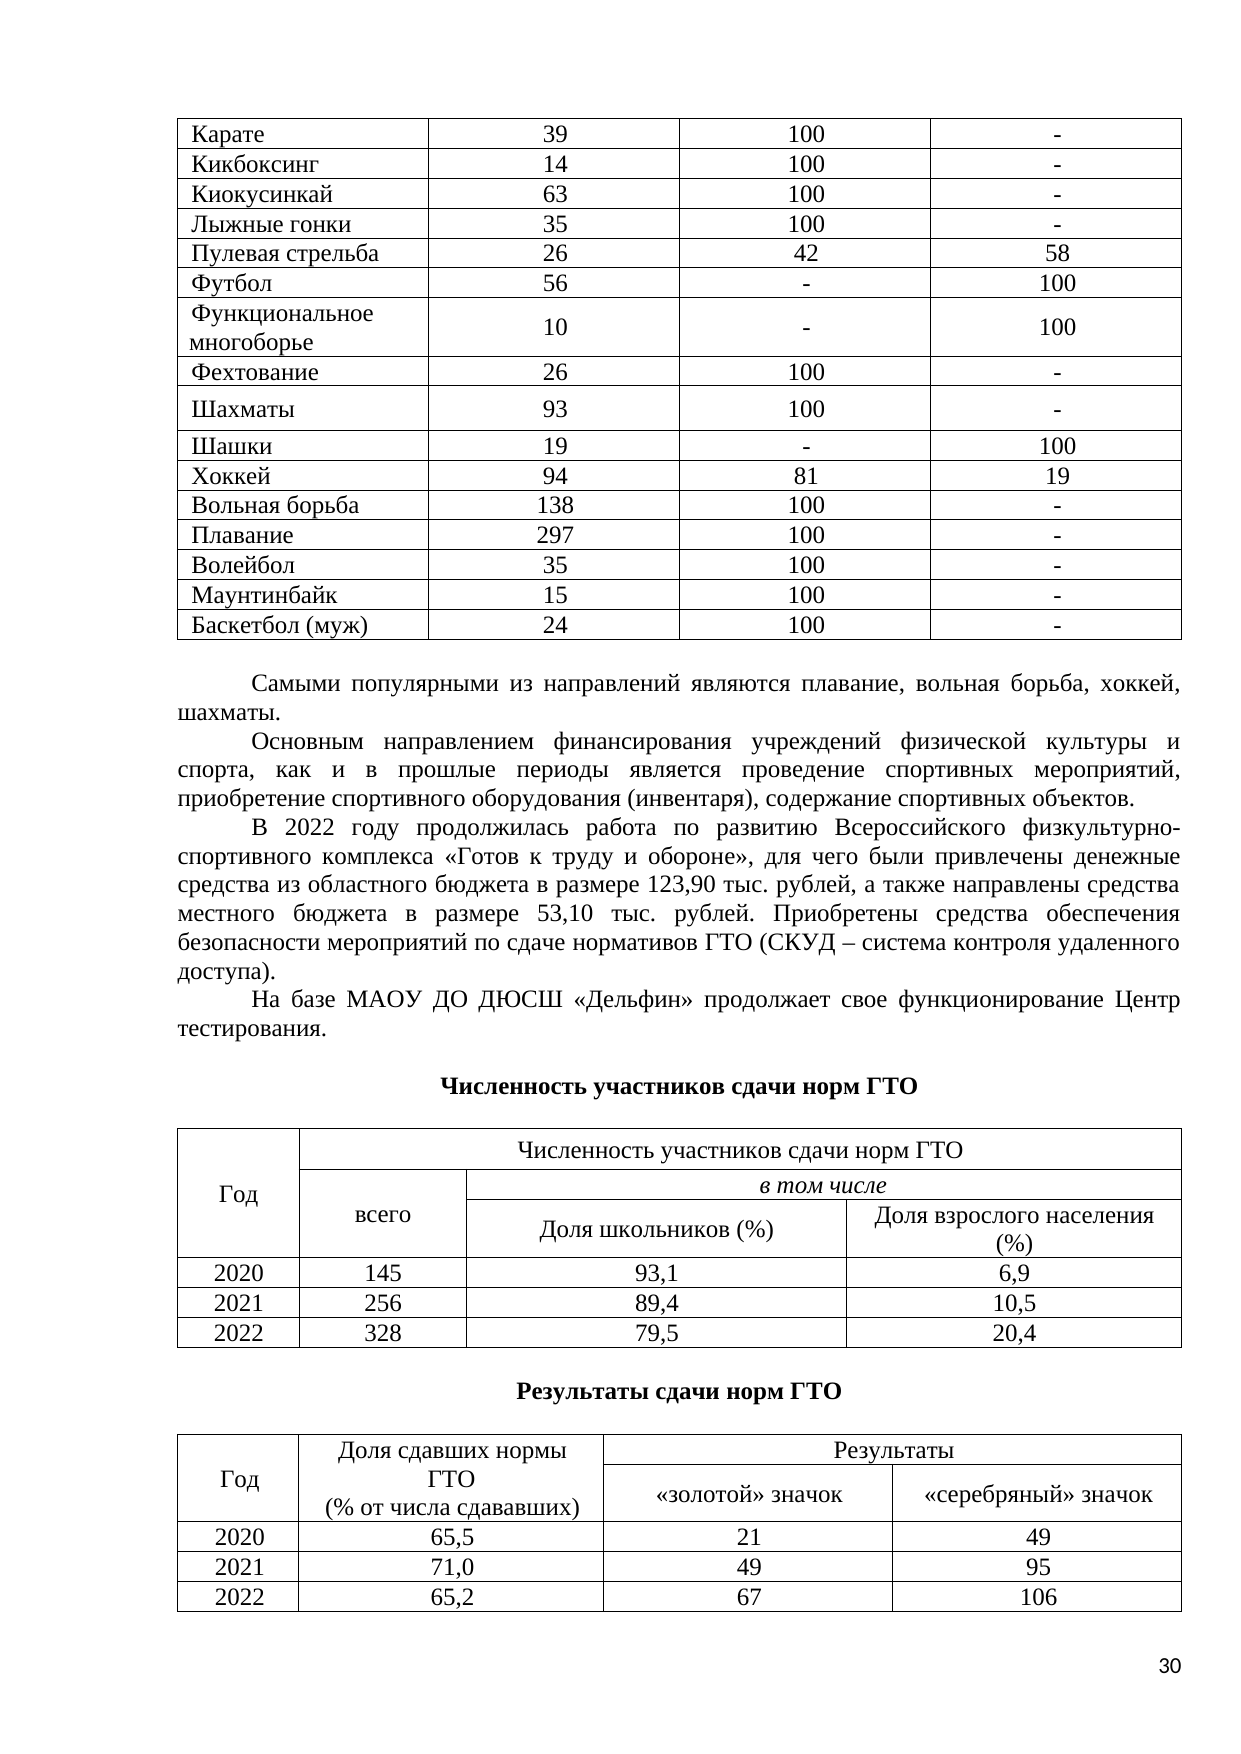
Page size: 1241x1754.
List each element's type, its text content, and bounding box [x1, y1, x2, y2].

table_cell 20,4 [847, 1318, 1181, 1347]
table_cell 256 [300, 1288, 466, 1317]
table_cell Шахматы [178, 386, 428, 430]
table_cell 100 [680, 149, 930, 178]
table_cell - [931, 179, 1181, 208]
table_cell - [680, 431, 930, 460]
table_cell 2021 [178, 1288, 299, 1317]
table_cell - [680, 298, 930, 356]
table_cell 2020 [178, 1522, 298, 1551]
table_cell 65,5 [299, 1522, 603, 1551]
table_cell 100 [931, 298, 1181, 356]
table_cell 100 [680, 580, 930, 609]
table_cell Лыжные гонки [178, 209, 428, 237]
table_cell 42 [680, 239, 930, 267]
table_cell 10,5 [847, 1288, 1181, 1317]
table_cell - [931, 209, 1181, 237]
table_cell 79,5 [467, 1318, 846, 1347]
table_cell Хоккей [178, 461, 428, 489]
table_cell Маунтинбайк [178, 580, 428, 609]
table_cell 100 [680, 119, 930, 148]
text В 2022 году продолжилась работа по развитию Всероссийского физкультурно-спортивного комплекса «Готов к труду и обороне», для чего были привлечены денежные средства из областного бюджета в размере 123,90 тыс. рублей, а также направлены средства местного бюджета в размере 53,10 тыс. рублей. Приобретены средства обеспечения безопасности мероприятий по сдаче нормативов ГТО (СКУД – система контроля удаленного доступа). [177, 812, 1181, 984]
table_cell 35 [429, 550, 679, 579]
table_cell 100 [680, 550, 930, 579]
table_cell 14 [429, 149, 679, 178]
table_cell 65,2 [299, 1582, 603, 1611]
table_cell 100 [680, 209, 930, 237]
table_cell 19 [931, 461, 1181, 489]
table_cell 10 [429, 298, 679, 356]
table_cell 21 [604, 1522, 892, 1551]
table_cell 100 [931, 431, 1181, 460]
table_cell 100 [680, 520, 930, 549]
table_cell 93,1 [467, 1258, 846, 1287]
table_cell - [931, 149, 1181, 178]
table_cell Пулевая стрельба [178, 239, 428, 267]
table_cell 100 [680, 491, 930, 519]
table_cell - [931, 520, 1181, 549]
table_cell 106 [893, 1582, 1181, 1611]
table_cell Фехтование [178, 357, 428, 385]
table_cell «серебряный» значок [893, 1465, 1181, 1521]
table_cell 26 [429, 239, 679, 267]
table_cell 2020 [178, 1258, 299, 1287]
table_cell 19 [429, 431, 679, 460]
table_cell 26 [429, 357, 679, 385]
table_header Год [178, 1129, 299, 1257]
table_cell 100 [680, 610, 930, 638]
table_cell 100 [931, 268, 1181, 297]
table_cell 56 [429, 268, 679, 297]
table_cell всего [300, 1170, 466, 1257]
table_cell Баскетбол (муж) [178, 610, 428, 638]
text На базе МАОУ ДО ДЮСШ «Дельфин» продолжает свое функционирование Центр тестирования. [177, 984, 1181, 1042]
table_cell 100 [680, 357, 930, 385]
table_cell Доля школьников (%) [467, 1200, 846, 1257]
table_cell Футбол [178, 268, 428, 297]
table_cell 93 [429, 386, 679, 430]
table_cell 145 [300, 1258, 466, 1287]
table_cell 63 [429, 179, 679, 208]
table_cell Плавание [178, 520, 428, 549]
table_header Год [178, 1435, 298, 1521]
table_cell 81 [680, 461, 930, 489]
table_cell Киокусинкай [178, 179, 428, 208]
table_cell 35 [429, 209, 679, 237]
table_header Доля сдавших нормы ГТО (% от числа сдававших) [299, 1435, 603, 1521]
table_cell 15 [429, 580, 679, 609]
text Результаты сдачи норм ГТО [177, 1376, 1181, 1405]
text Самыми популярными из направлений являются плавание, вольная борьба, хоккей, шахматы. [177, 668, 1181, 726]
table_header Результаты [604, 1435, 1181, 1464]
table_cell - [931, 119, 1181, 148]
table_cell 100 [680, 179, 930, 208]
table_cell 2022 [178, 1318, 299, 1347]
text Численность участников сдачи норм ГТО [177, 1071, 1181, 1099]
table_cell 95 [893, 1552, 1181, 1581]
table_cell Доля взрослого населения (%) [847, 1200, 1181, 1257]
table_cell 67 [604, 1582, 892, 1611]
table_cell 2021 [178, 1552, 298, 1581]
table_cell 58 [931, 239, 1181, 267]
table_cell 94 [429, 461, 679, 489]
table_cell Функциональное многоборье [178, 298, 428, 356]
table_cell - [931, 550, 1181, 579]
table_cell 39 [429, 119, 679, 148]
table_cell 138 [429, 491, 679, 519]
table_cell «золотой» значок [604, 1465, 892, 1521]
table_cell Кикбоксинг [178, 149, 428, 178]
table_cell - [931, 610, 1181, 638]
table_cell 6,9 [847, 1258, 1181, 1287]
table_cell 100 [680, 386, 930, 430]
table_cell - [931, 580, 1181, 609]
table_cell 49 [604, 1552, 892, 1581]
table_cell 89,4 [467, 1288, 846, 1317]
table_cell 49 [893, 1522, 1181, 1551]
table_cell Шашки [178, 431, 428, 460]
table_cell - [931, 386, 1181, 430]
table_cell 24 [429, 610, 679, 638]
table_cell 71,0 [299, 1552, 603, 1581]
table_cell 2022 [178, 1582, 298, 1611]
table_cell - [931, 357, 1181, 385]
table_header Численность участников сдачи норм ГТО [300, 1129, 1181, 1169]
table_cell - [680, 268, 930, 297]
table_cell - [931, 491, 1181, 519]
table_cell 328 [300, 1318, 466, 1347]
table_cell Карате [178, 119, 428, 148]
table_cell Волейбол [178, 550, 428, 579]
table_cell в том числе [467, 1170, 1181, 1199]
table_cell 297 [429, 520, 679, 549]
table_cell Вольная борьба [178, 491, 428, 519]
text Основным направлением финансирования учреждений физической культуры и спорта, как и в прошлые периоды является проведение спортивных мероприятий, приобретение спортивного оборудования (инвентаря), содержание спортивных объектов. [177, 726, 1181, 812]
